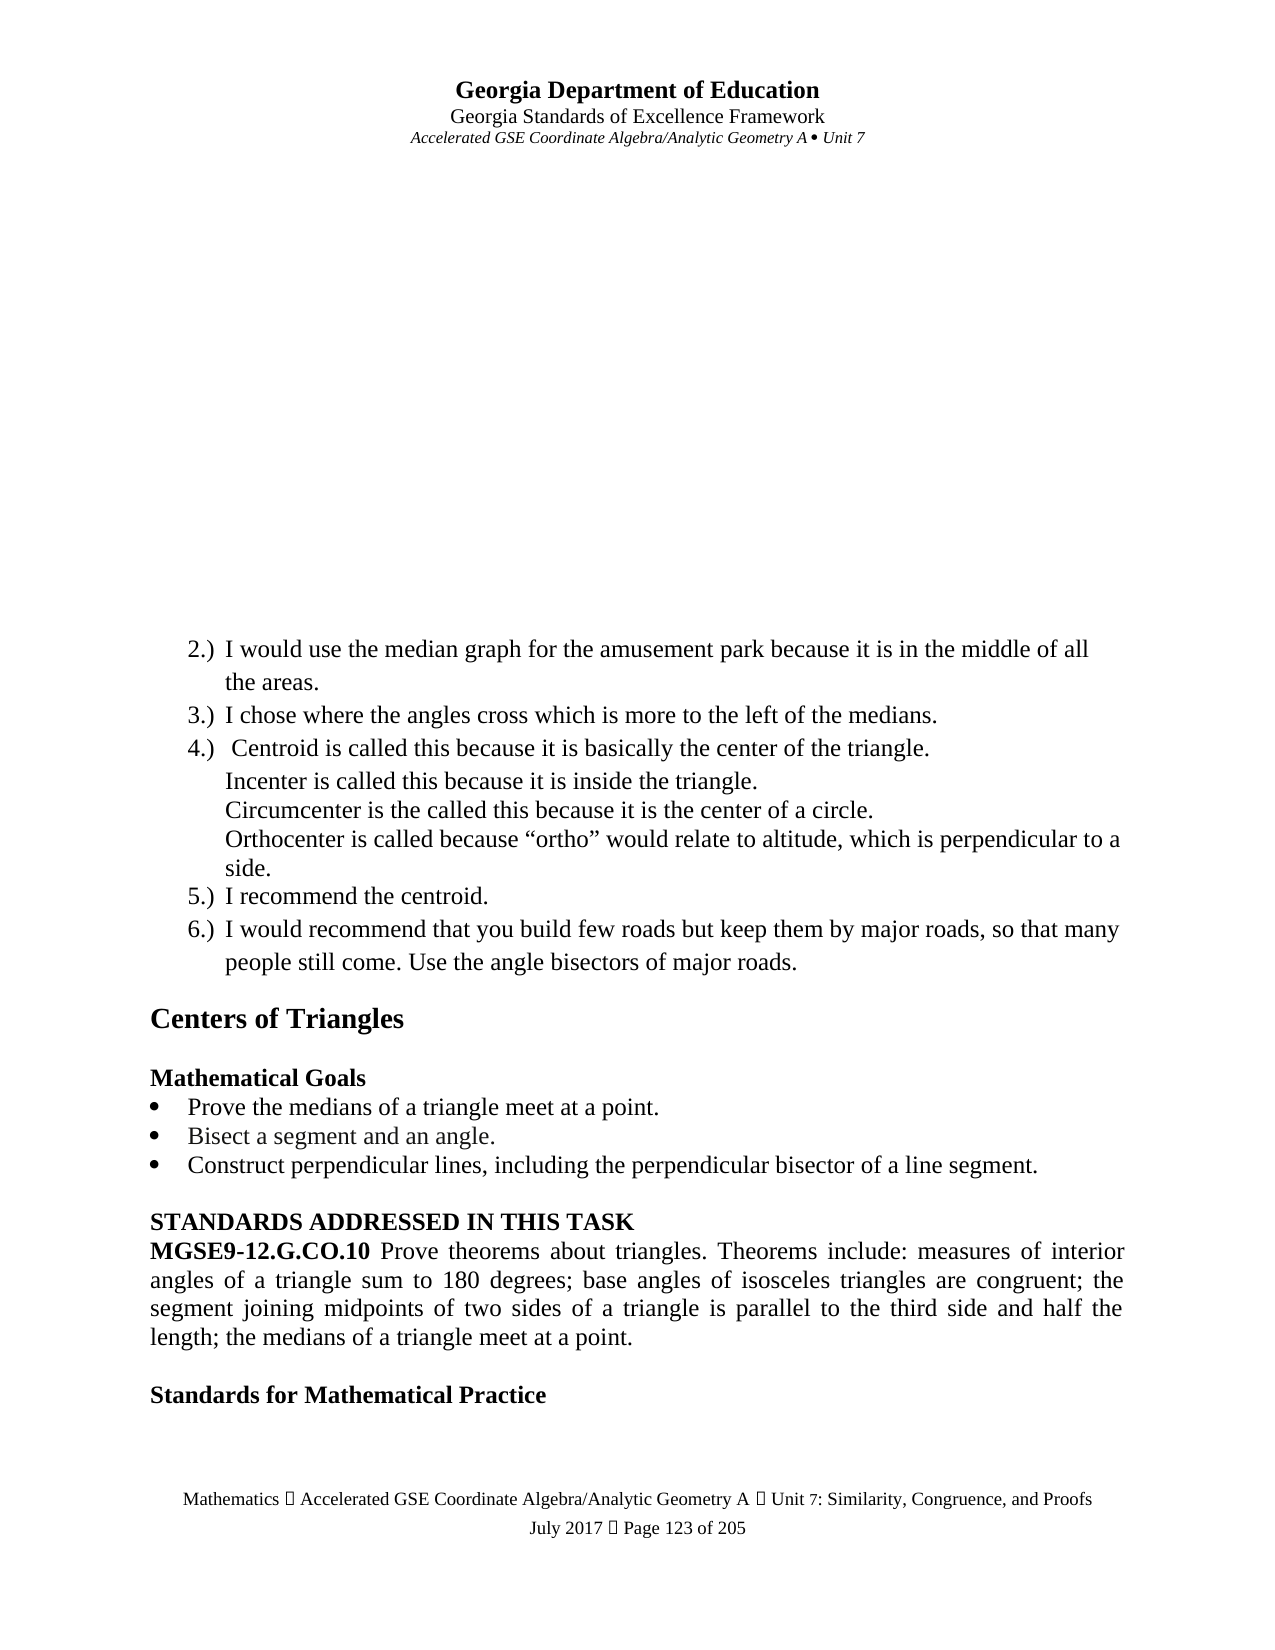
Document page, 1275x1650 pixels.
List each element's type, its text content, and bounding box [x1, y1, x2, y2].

list Incenter is called this because it is inside the triangle. [225, 766, 1125, 795]
list I would use the median graph for the amusement park because it is in the middle of all the areas. [187, 634, 1125, 696]
text Mathematical Goals [150, 1063, 1125, 1092]
list I would recommend that you build few roads but keep them by major roads, so that many people still come. Use the angle bisectors of major roads. [187, 914, 1125, 976]
text MGSE9-12.G.CO.10 Prove theorems about triangles. Theorems include: measures of interior angles of a triangle sum to 180 degrees; base angles of isosceles triangles are congruent; the segment joining midpoints of two sides of a triangle is parallel to the third side and half the length; the medians of a triangle meet at a point. [150, 1236, 1125, 1351]
list Bisect a segment and an angle. [150, 1121, 1125, 1150]
text Centers of Triangles [150, 1001, 1125, 1035]
list Prove the medians of a triangle meet at a point. [150, 1092, 1125, 1121]
list I chose where the angles cross which is more to the left of the medians. [187, 700, 1125, 729]
text Standards for Mathematical Practice [150, 1380, 1125, 1408]
text STANDARDS ADDRESSED IN THIS TASK [150, 1207, 1125, 1236]
list I recommend the centroid. [187, 881, 1125, 910]
list Orthocenter is called because “ortho” would relate to altitude, which is perpendicular to a side. [225, 824, 1125, 881]
list Centroid is called this because it is basically the center of the triangle. [187, 733, 1125, 762]
list Construct perpendicular lines, including the perpendicular bisector of a line segment. [150, 1150, 1125, 1178]
list Circumcenter is the called this because it is the center of a circle. [225, 795, 1125, 824]
